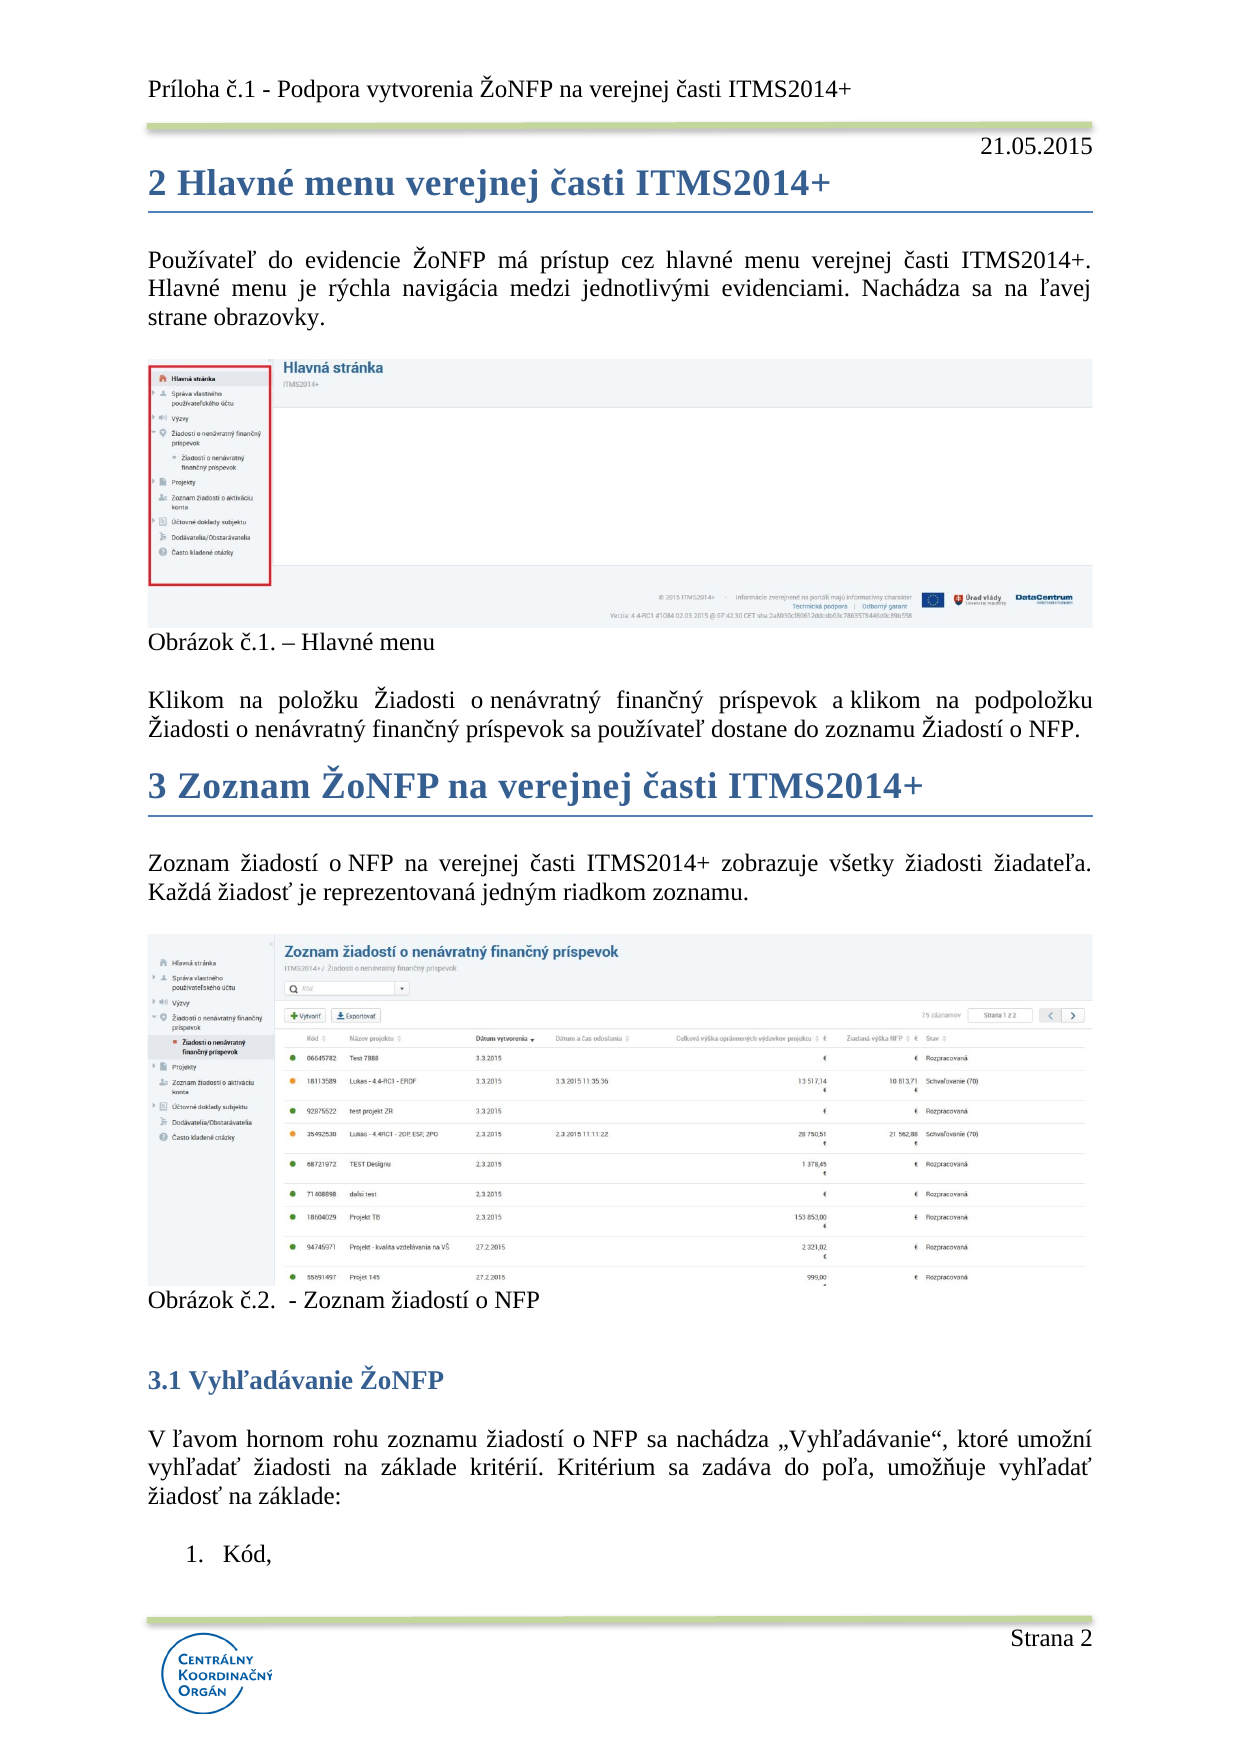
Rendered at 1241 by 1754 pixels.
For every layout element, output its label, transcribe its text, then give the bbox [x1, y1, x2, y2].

picture [147, 934, 1093, 1286]
text 3 Zoznam ŽoNFP na verejnej časti ITMS2014+ [148, 763, 1093, 815]
text Zoznam žiadostí o NFP na verejnej časti ITMS2014+ zobrazuje všetky žiadosti žiadateľa. Každá žiadosť je reprezentovaná jedným riadkom zoznamu. [148, 848, 1093, 906]
picture [159, 1631, 272, 1713]
text 3.1 Vyhľadávanie ŽoNFP [148, 1364, 1093, 1395]
text Klikom na položku Žiadosti o nenávratný finančný príspevok a klikom na podpoložku Žiadosti o nenávratný finančný príspevok sa používateľ dostane do zoznamu Žiadostí o NFP. [148, 685, 1093, 742]
text V ľavom hornom rohu zoznamu žiadostí o NFP sa nachádza „Vyhľadávanie“, ktoré umožní vyhľadať žiadosti na základe kritérií. Kritérium sa zadáva do poľa, umožňuje vyhľadať žiadosť na základe: [148, 1424, 1093, 1510]
text Používateľ do evidencie ŽoNFP má prístup cez hlavné menu verejnej časti ITMS2014+. Hlavné menu je rýchla navigácia medzi jednotlivými evidenciami. Nachádza sa na ľavej strane obrazovky. [148, 245, 1093, 331]
text 2 Hlavné menu verejnej časti ITMS2014+ [148, 160, 1093, 211]
text Obrázok č.2. - Zoznam žiadostí o NFP [148, 1286, 1093, 1314]
list Kód, [185, 1539, 1093, 1567]
text Obrázok č.1. – Hlavné menu [148, 628, 1093, 656]
picture [147, 359, 1093, 628]
